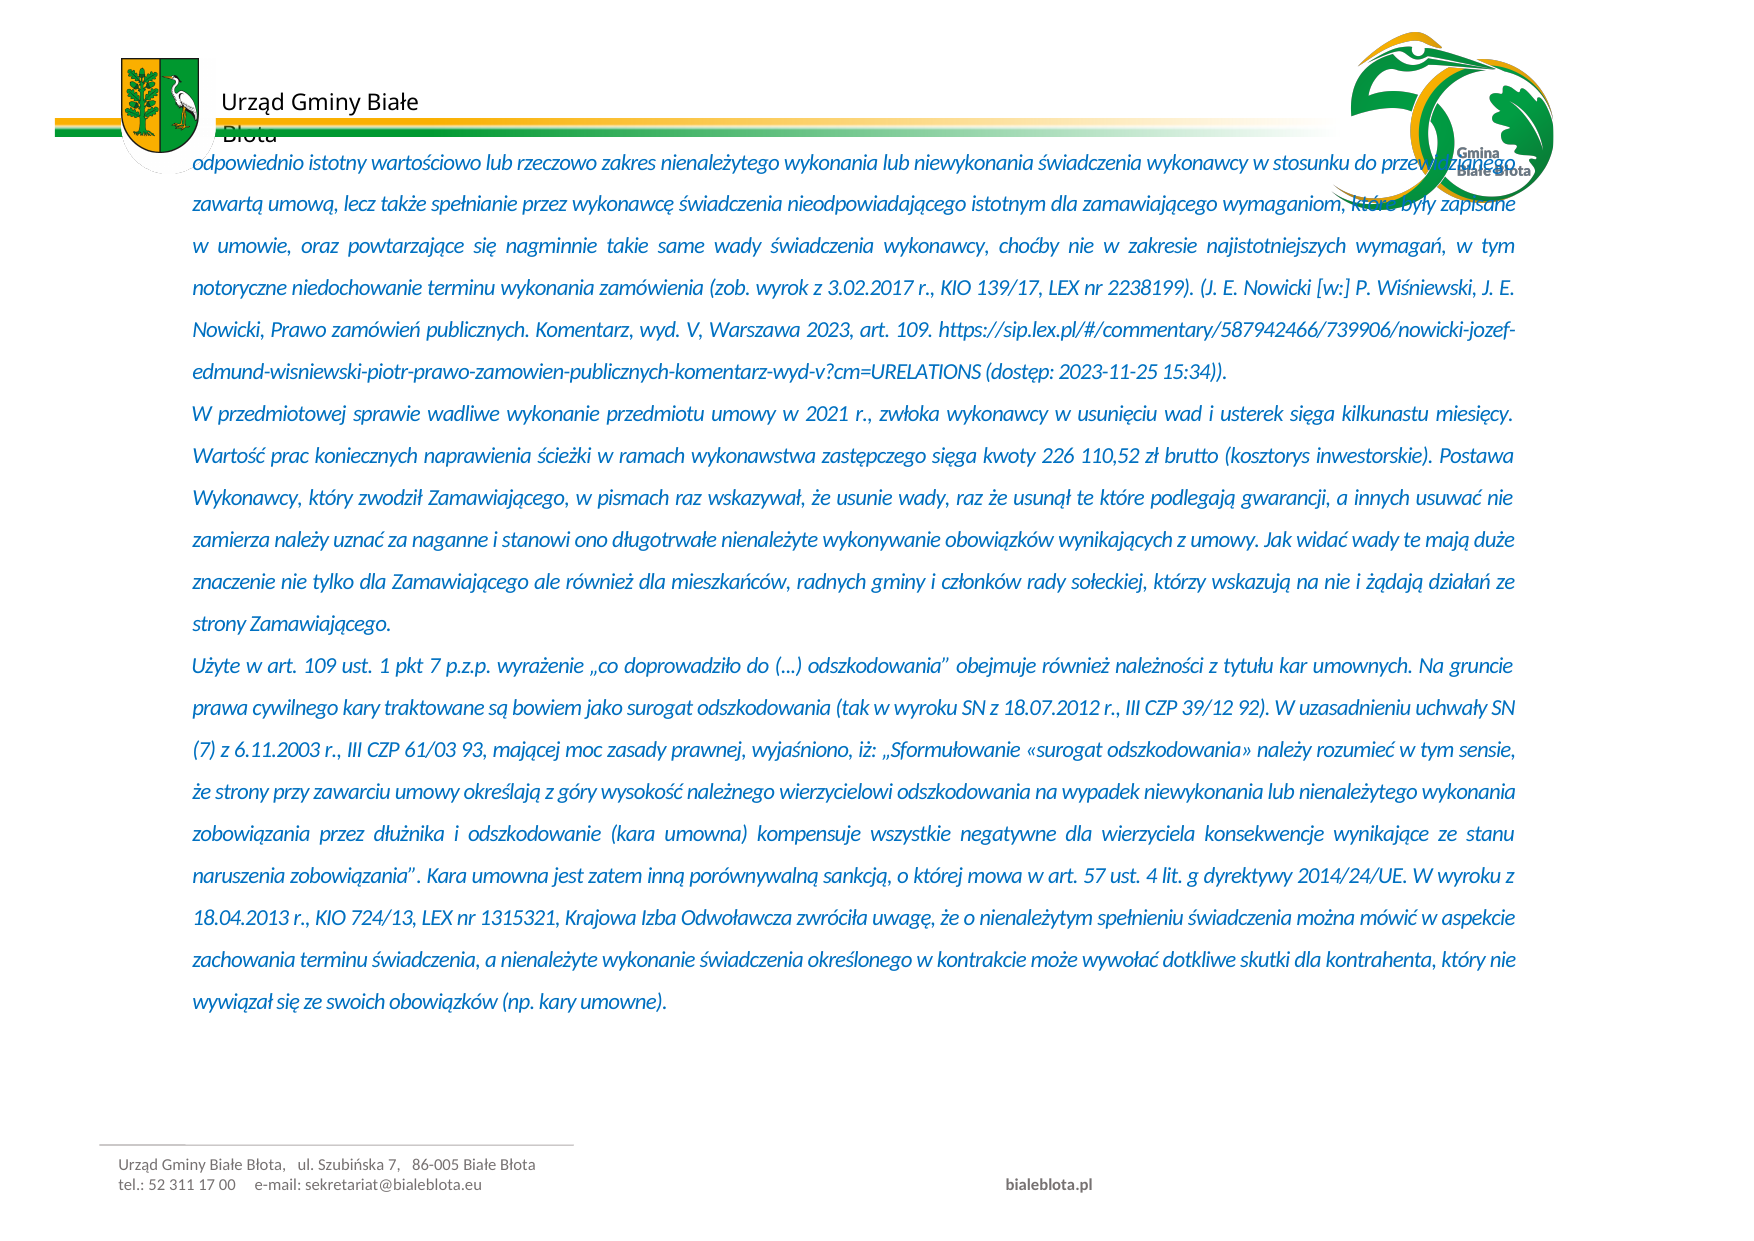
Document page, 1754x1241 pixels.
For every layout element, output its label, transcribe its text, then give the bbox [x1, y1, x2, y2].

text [191, 148, 1518, 386]
text Użyte w art. 109 ust. 1 pkt 7 p.z.p. wyrażenie „co doprowadziło do (...) odszkodowania” obejmuje również należności z tytułu kar umownych. Na gruncie prawa cywilnego kary traktowane są bowiem jako surogat odszkodowania (tak w wyroku SN z 18.07.2012 r., III CZP 39/12 92). W uzasadnieniu uchwały SN (7) z 6.11.2003 r., III CZP 61/03 93, mającej moc zasady prawnej, wyjaśniono, iż: „Sformułowanie «surogat odszkodowania» należy rozumieć w tym sensie, że strony przy zawarciu umowy określają z góry wysokość należnego wierzycielowi odszkodowania na wypadek niewykonania lub nienależytego wykonania zobowiązania przez dłużnika i odszkodowanie (kara umowna) kompensuje wszystkie negatywne dla wierzyciela konsekwencje wynikające ze stanu naruszenia zobowiązania”. Kara umowna jest zatem inną porównywalną sankcją, o której mowa w art. 57 ust. 4 lit. g dyrektywy 2014/24/UE. W wyroku z 18.04.2013 r., KIO 724/13, LEX nr 1315321, Krajowa Izba Odwoławcza zwróciła uwagę, że o nienależytym spełnieniu świadczenia można mówić w aspekcie zachowania terminu świadczenia, a nienależyte wykonanie świadczenia określonego w kontrakcie może wywołać dotkliwe skutki dla kontrahenta, który nie wywiązał się ze swoich obowiązków (np. kary umowne). [191, 651, 1518, 1015]
text W przedmiotowej sprawie wadliwe wykonanie przedmiotu umowy w 2021 r., zwłoka wykonawcy w usunięciu wad i usterek sięga kilkunastu miesięcy. Wartość prac koniecznych naprawienia ścieżki w ramach wykonawstwa zastępczego sięga kwoty 226 110,52 zł brutto (kosztorys inwestorskie). Postawa Wykonawcy, który zwodził Zamawiającego, w pismach raz wskazywał, że usunie wady, raz że usunął te które podlegają gwarancji, a innych usuwać nie zamierza należy uznać za naganne i stanowi ono długotrwałe nienależyte wykonywanie obowiązków wynikających z umowy. Jak widać wady te mają duże znaczenie nie tylko dla Zamawiającego ale również dla mieszkańców, radnych gminy i członków rady sołeckiej, którzy wskazują na nie i żądają działań ze strony Zamawiającego. [191, 399, 1518, 637]
picture [216, 32, 1554, 210]
picture [54, 58, 199, 153]
